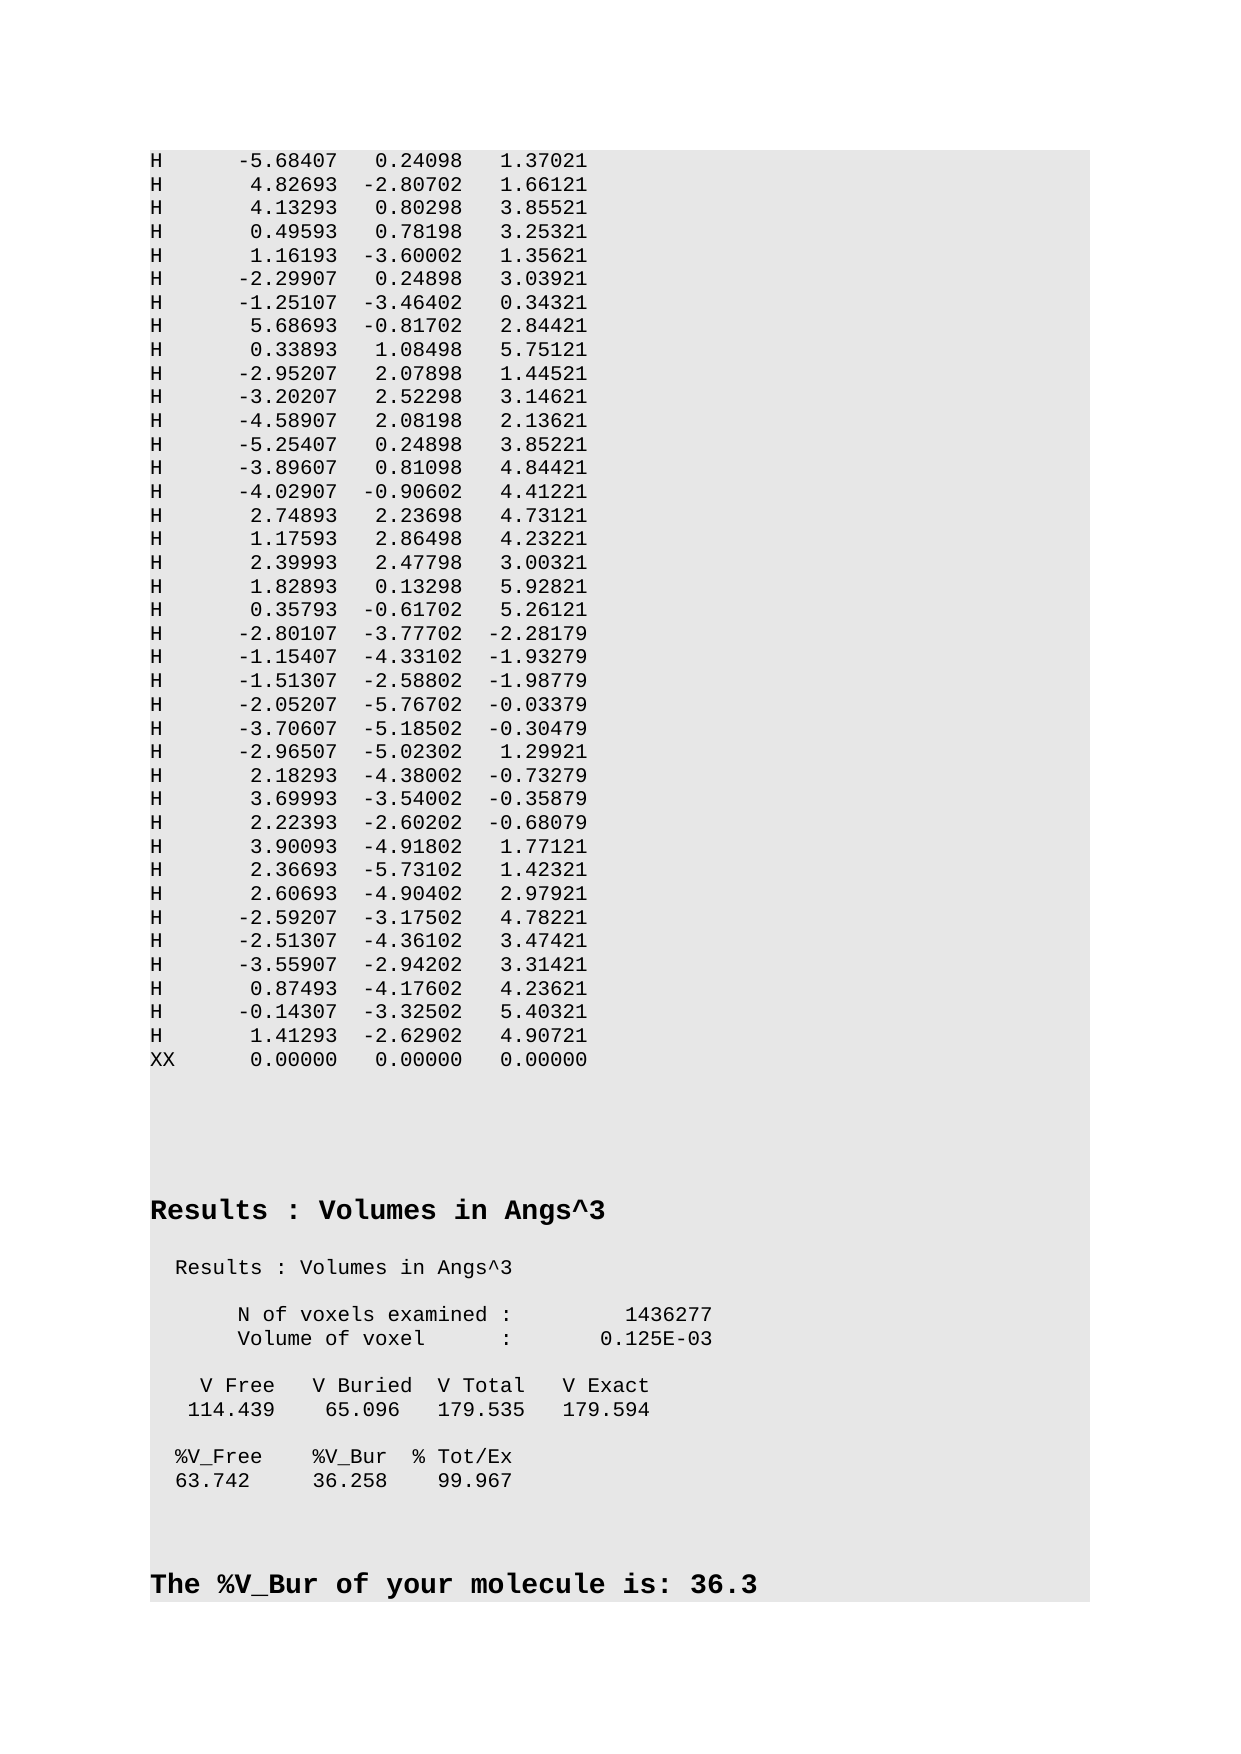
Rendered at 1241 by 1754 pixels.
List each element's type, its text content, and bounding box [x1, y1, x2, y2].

subtitle The %V_Bur of your molecule is: 36.3 [150, 1570, 1090, 1602]
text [150, 150, 1090, 1167]
text Results : Volumes in Angs^3 N of voxels examined : 1436277 Volume of voxel : 0.125E-03 V Free V Buried V Total V Exact 114.439 65.096 179.535 179.594 %V_Free %V_Bur % Tot/Ex 63.742 36.258 99.967 [150, 1257, 1090, 1541]
subtitle Results : Volumes in Angs^3 [150, 1196, 1090, 1228]
